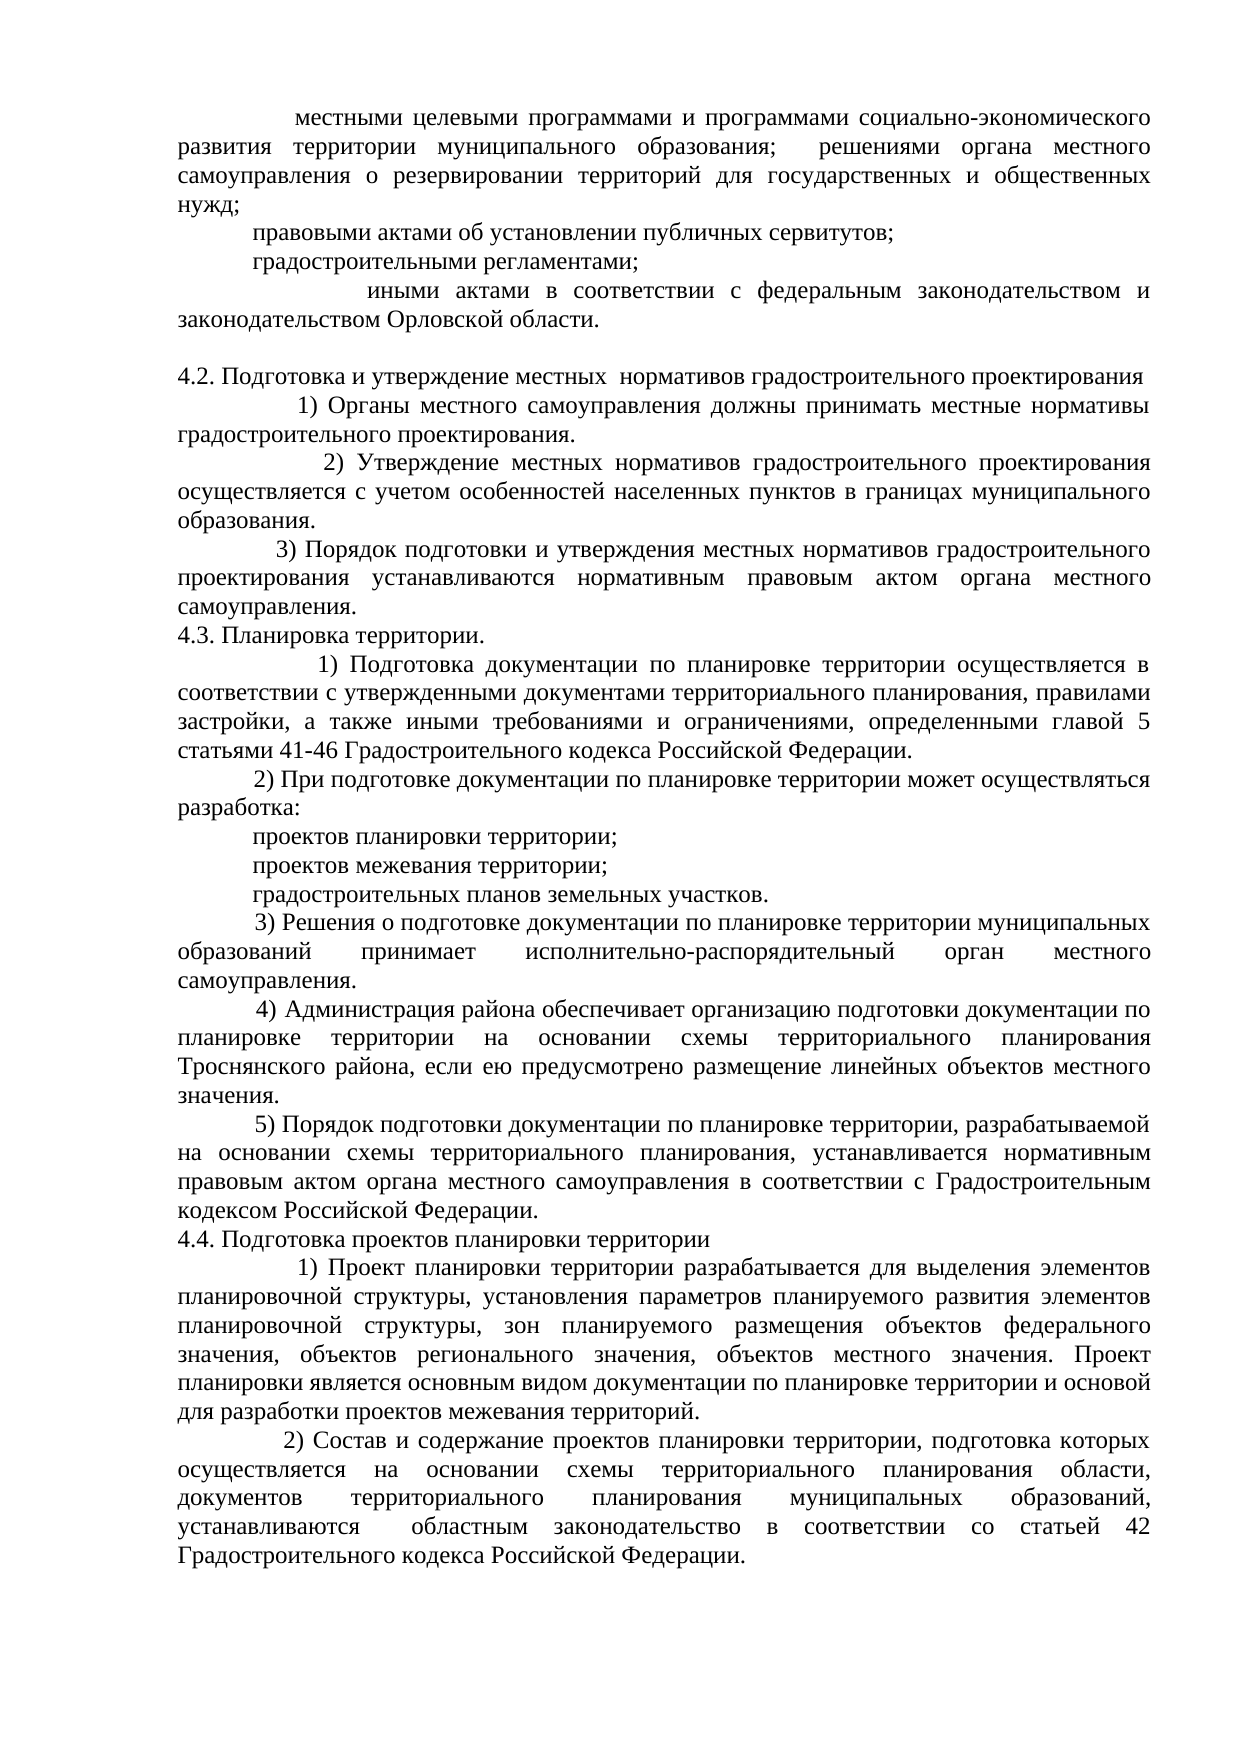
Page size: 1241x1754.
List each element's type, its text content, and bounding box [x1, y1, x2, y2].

text 2) При подготовке документации по планировке территории может осуществляться разработка: [177, 764, 1152, 821]
subtitle 4.4. Подготовка проектов планировки территории [177, 1224, 1152, 1252]
text 4.2. Подготовка и утверждение местных нормативов градостроительного проектирования [177, 361, 1152, 390]
text 4) Администрация района обеспечивает организацию подготовки документации по планировке территории на основании схемы территориального планирования Троснянского района, если ею предусмотрено размещение линейных объектов местного значения. [177, 994, 1152, 1109]
text 2) Утверждение местных нормативов градостроительного проектирования осуществляется с учетом особенностей населенных пунктов в границах муниципального образования. [177, 447, 1152, 534]
text 1) Проект планировки территории разрабатывается для выделения элементов планировочной структуры, установления параметров планируемого развития элементов планировочной структуры, зон планируемого размещения объектов федерального значения, объектов регионального значения, объектов местного значения. Проект планировки является основным видом документации по планировке территории и основой для разработки проектов межевания территорий. [177, 1252, 1152, 1425]
text проектов планировки территории; [177, 821, 1152, 850]
text 1) Подготовка документации по планировке территории осуществляется в соответствии с утвержденными документами территориального планирования, правилами застройки, а также иными требованиями и ограничениями, определенными главой 5 статьями 41-46 Градостроительного кодекса Российской Федерации. [177, 649, 1152, 764]
text правовыми актами об установлении публичных сервитутов; [177, 217, 1152, 246]
text иными актами в соответствии с федеральным законодательством и законодательством Орловской области. [177, 275, 1152, 332]
text 1) Органы местного самоуправления должны принимать местные нормативы градостроительного проектирования. [177, 390, 1152, 447]
text 5) Порядок подготовки документации по планировке территории, разрабатываемой на основании схемы территориального планирования, устанавливается нормативным правовым актом органа местного самоуправления в соответствии с Градостроительным кодексом Российской Федерации. [177, 1109, 1152, 1224]
text градостроительных планов земельных участков. [177, 879, 1152, 907]
text 3) Решения о подготовке документации по планировке территории муниципальных образований принимает исполнительно-распорядительный орган местного самоуправления. [177, 907, 1152, 994]
text проектов межевания территории; [177, 850, 1152, 879]
text 4.3. Планировка территории. [177, 620, 1152, 649]
text 3) Порядок подготовки и утверждения местных нормативов градостроительного проектирования устанавливаются нормативным правовым актом органа местного самоуправления. [177, 534, 1152, 620]
text 2) Состав и содержание проектов планировки территории, подготовка которых осуществляется на основании схемы территориального планирования области, документов территориального планирования муниципальных образований, устанавливаются областным законодательство в соответствии со статьей 42 Градостроительного кодекса Российской Федерации. [177, 1425, 1152, 1569]
text градостроительными регламентами; [177, 246, 1152, 275]
text местными целевыми программами и программами социально-экономического развития территории муниципального образования; решениями органа местного самоуправления о резервировании территорий для государственных и общественных нужд; [177, 102, 1152, 217]
